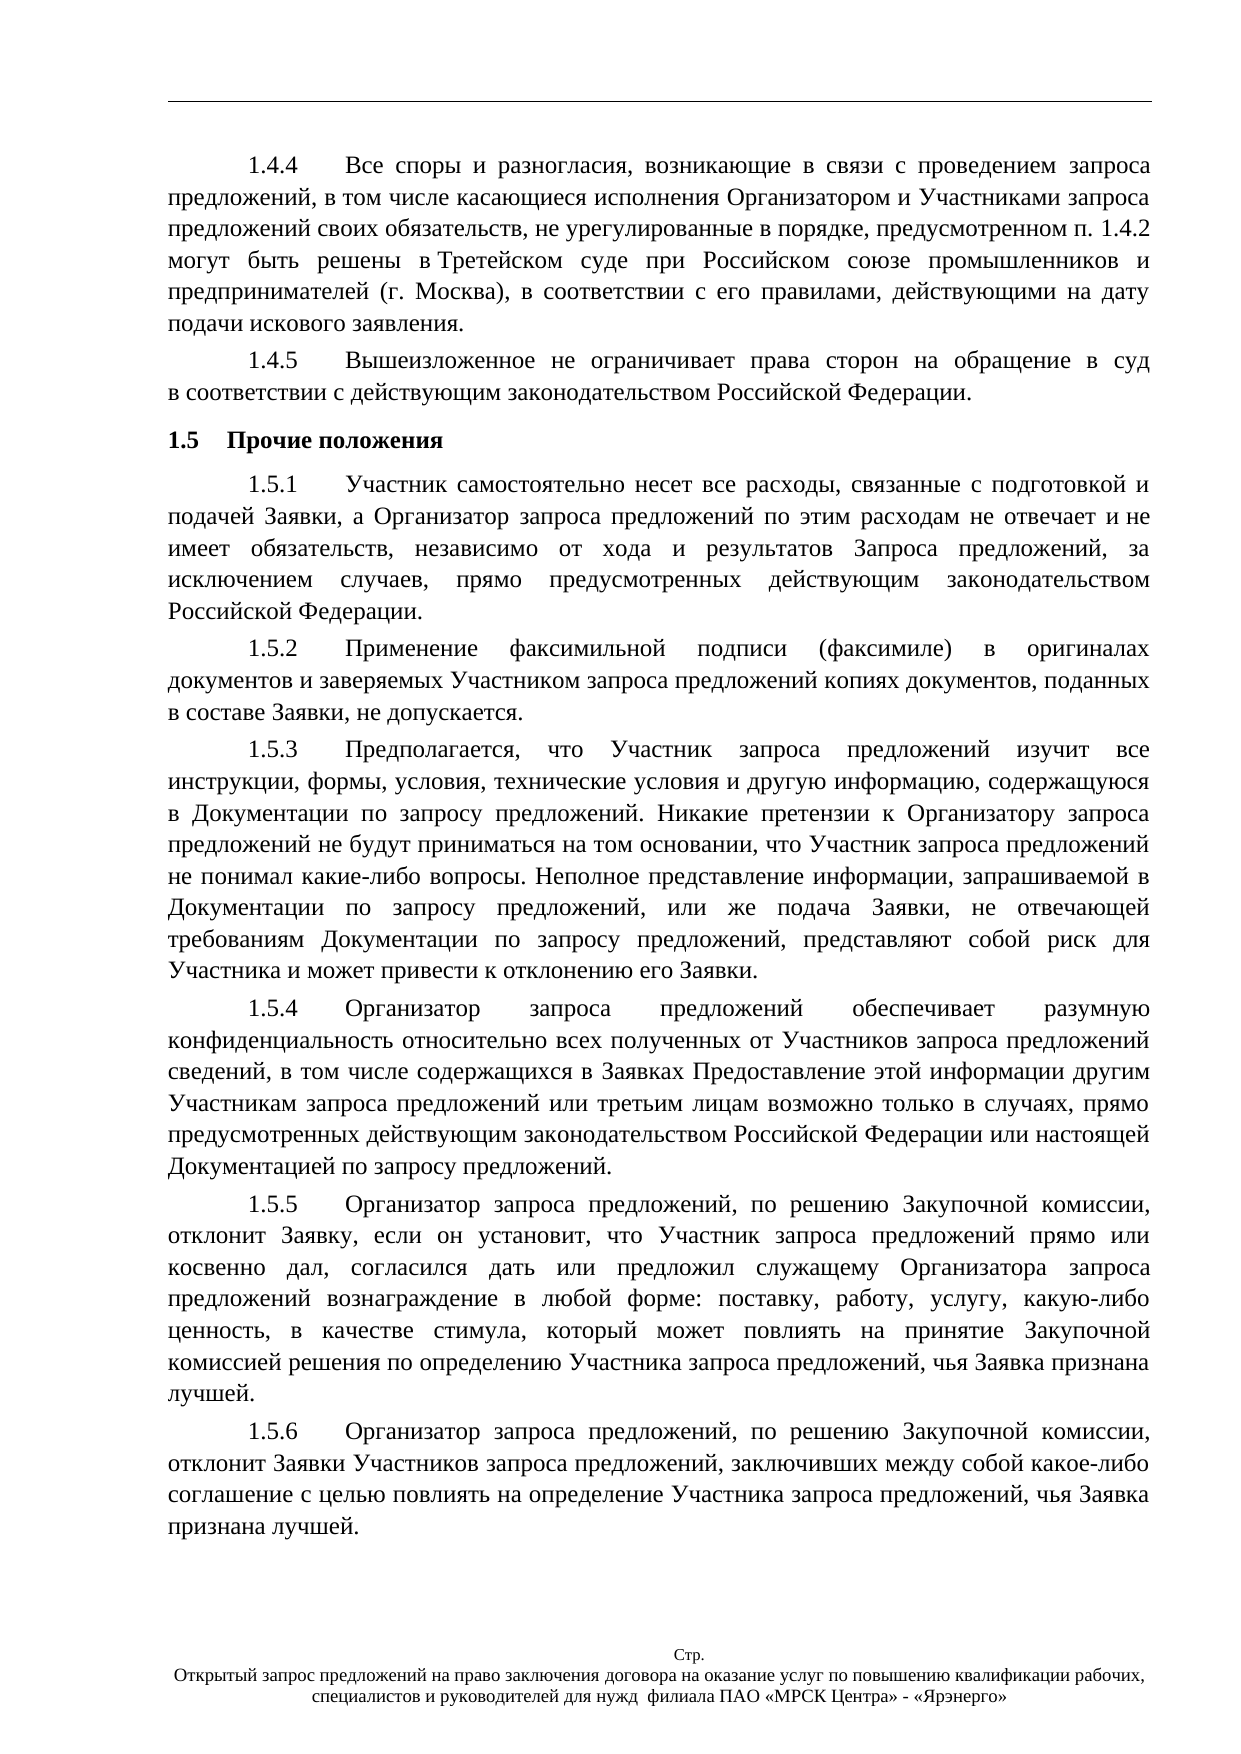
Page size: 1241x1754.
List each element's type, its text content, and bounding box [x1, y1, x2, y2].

list Организатор запроса предложений, по решению Закупочной комиссии, отклонит Заявку, если он установит, что Участник запроса предложений прямо или косвенно дал, согласился дать или предложил служащему Организатора запроса предложений вознаграждение в любой форме: поставку, работу, услугу, какую-либо ценность, в качестве стимула, который может повлиять на принятие Закупочной комиссией решения по определению Участника запроса предложений, чья Заявка признана лучшей. [168, 1189, 1150, 1407]
list Вышеизложенное не ограничивает права сторон на обращение в суд в соответствии с действующим законодательством Российской Федерации. [168, 346, 1150, 406]
list Применение факсимильной подписи (факсимиле) в оригиналах документов и заверяемых Участником запроса предложений копиях документов, поданных в составе Заявки, не допускается. [168, 633, 1150, 725]
list Участник самостоятельно несет все расходы, связанные с подготовкой и подачей Заявки, а Организатор запроса предложений по этим расходам не отвечает и не имеет обязательств, независимо от хода и результатов Запроса предложений, за исключением случаев, прямо предусмотренных действующим законодательством Российской Федерации. [168, 469, 1150, 624]
subtitle Прочие положения [168, 425, 1152, 454]
list Все споры и разногласия, возникающие в связи с проведением запроса предложений, в том числе касающиеся исполнения Организатором и Участниками запроса предложений своих обязательств, не урегулированные в порядке, предусмотренном п. 1.4.2 могут быть решены в Третейском суде при Российском союзе промышленников и предпринимателей (г. Москва), в соответствии с его правилами, действующими на дату подачи искового заявления. [168, 150, 1150, 337]
list Предполагается, что Участник запроса предложений изучит все инструкции, формы, условия, технические условия и другую информацию, содержащуюся в Документации по запросу предложений. Никакие претензии к Организатору запроса предложений не будут приниматься на том основании, что Участник запроса предложений не понимал какие-либо вопросы. Неполное представление информации, запрашиваемой в Документации по запросу предложений, или же подача Заявки, не отвечающей требованиям Документации по запросу предложений, представляют собой риск для Участника и может привести к отклонению его Заявки. [168, 734, 1150, 984]
list Организатор запроса предложений обеспечивает разумную конфиденциальность относительно всех полученных от Участников запроса предложений сведений, в том числе содержащихся в Заявках Предоставление этой информации другим Участникам запроса предложений или третьим лицам возможно только в случаях, прямо предусмотренных действующим законодательством Российской Федерации или настоящей Документацией по запросу предложений. [168, 993, 1150, 1180]
list Организатор запроса предложений, по решению Закупочной комиссии, отклонит Заявки Участников запроса предложений, заключивших между собой какое-либо соглашение с целью повлиять на определение Участника запроса предложений, чья Заявка признана лучшей. [168, 1416, 1150, 1539]
